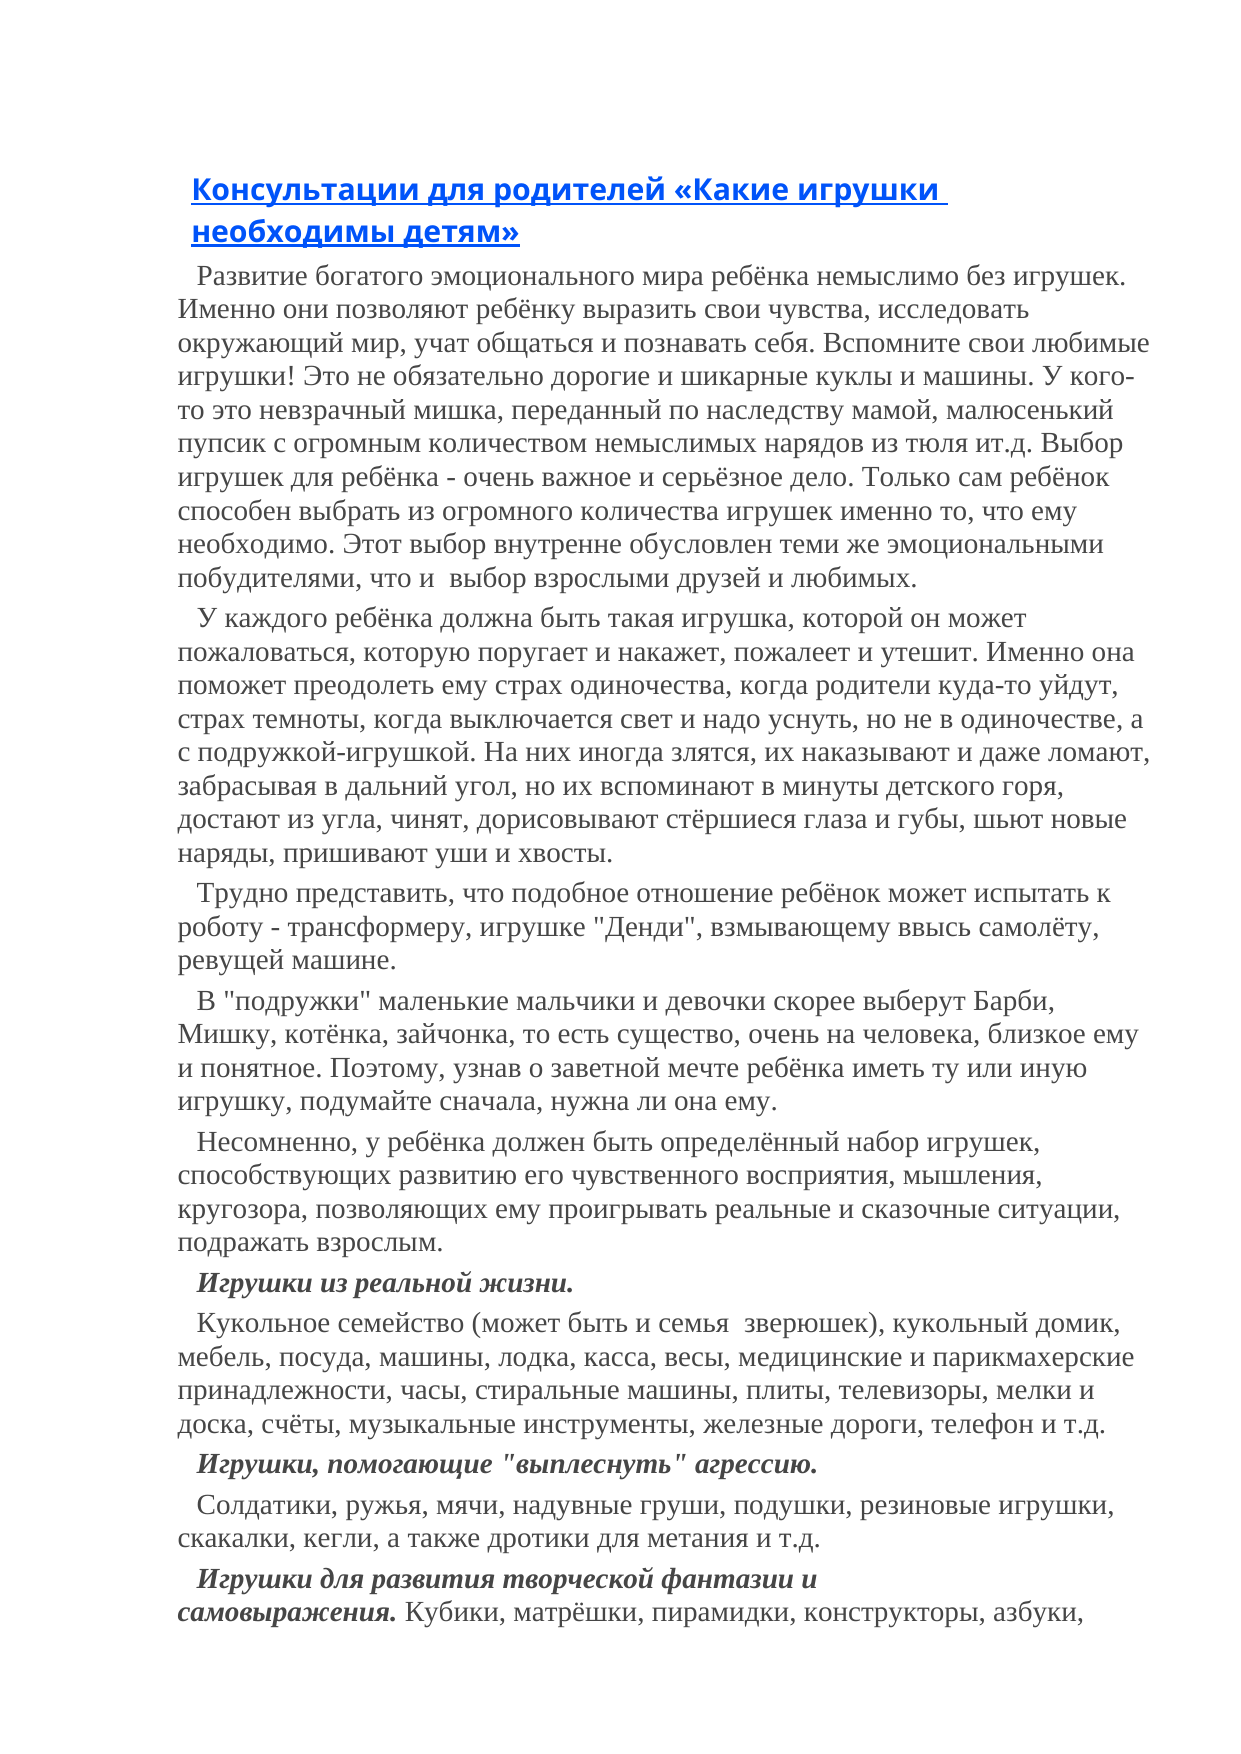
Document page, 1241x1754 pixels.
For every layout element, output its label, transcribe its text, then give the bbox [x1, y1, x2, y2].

text У каждого ребёнка должна быть такая игрушка, которой он может пожаловаться, которую поругает и накажет, пожалеет и утешит. Именно она поможет преодолеть ему страх одиночества, когда родители куда-то уйдут, страх темноты, когда выключается свет и надо уснуть, но не в одиночестве, а с подружкой-игрушкой. На них иногда злятся, их наказывают и даже ломают, забрасывая в дальний угол, но их вспоминают в минуты детского горя, достают из угла, чинят, дорисовывают стёршиеся глаза и губы, шьют новые наряды, пришивают уши и хвосты. [177, 600, 1152, 868]
text Трудно представить, что подобное отношение ребёнок может испытать к роботу - трансформеру, игрушке "Денди", взмывающему ввысь самолёту, ревущей машине. [177, 875, 1152, 976]
text Солдатики, ружья, мячи, надувные груши, подушки, резиновые игрушки, скакалки, кегли, а также дротики для метания и т.д. [177, 1487, 1152, 1554]
text В "подружки" маленькие мальчики и девочки скорее выберут Барби, Мишку, котёнка, зайчонка, то есть существо, очень на человека, близкое ему и понятное. Поэтому, узнав о заветной мечте ребёнка иметь ту или иную игрушку, подумайте сначала, нужна ли она ему. [177, 983, 1152, 1117]
text Несомненно, у ребёнка должен быть определённый набор игрушек, способствующих развитию его чувственного восприятия, мышления, кругозора, позволяющих ему проигрывать реальные и сказочные ситуации, подражать взрослым. [177, 1124, 1152, 1258]
text Игрушки, помогающие "выплеснуть" агрессию. [177, 1446, 1152, 1480]
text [177, 1561, 1152, 1628]
text Кукольное семейство (может быть и семья зверюшек), кукольный домик, мебель, посуда, машины, лодка, касса, весы, медицинские и парикмахерские принадлежности, часы, стиральные машины, плиты, телевизоры, мелки и доска, счёты, музыкальные инструменты, железные дороги, телефон и т.д. [177, 1305, 1152, 1439]
text Консультации для родителей «Какие игрушки необходимы детям» [191, 167, 1138, 251]
text Развитие богатого эмоционального мира ребёнка немыслимо без игрушек. Именно они позволяют ребёнку выразить свои чувства, исследовать окружающий мир, учат общаться и познавать себя. Вспомните свои любимые игрушки! Это не обязательно дорогие и шикарные куклы и машины. У кого-то это невзрачный мишка, переданный по наследству мамой, малюсенький пупсик с огромным количеством немыслимых нарядов из тюля ит.д. Выбор игрушек для ребёнка - очень важное и серьёзное дело. Только сам ребёнок способен выбрать из огромного количества игрушек именно то, что ему необходимо. Этот выбор внутренне обусловлен теми же эмоциональными побудителями, что и выбор взрослыми друзей и любимых. [177, 258, 1152, 593]
text Игрушки из реальной жизни. [177, 1265, 1152, 1298]
